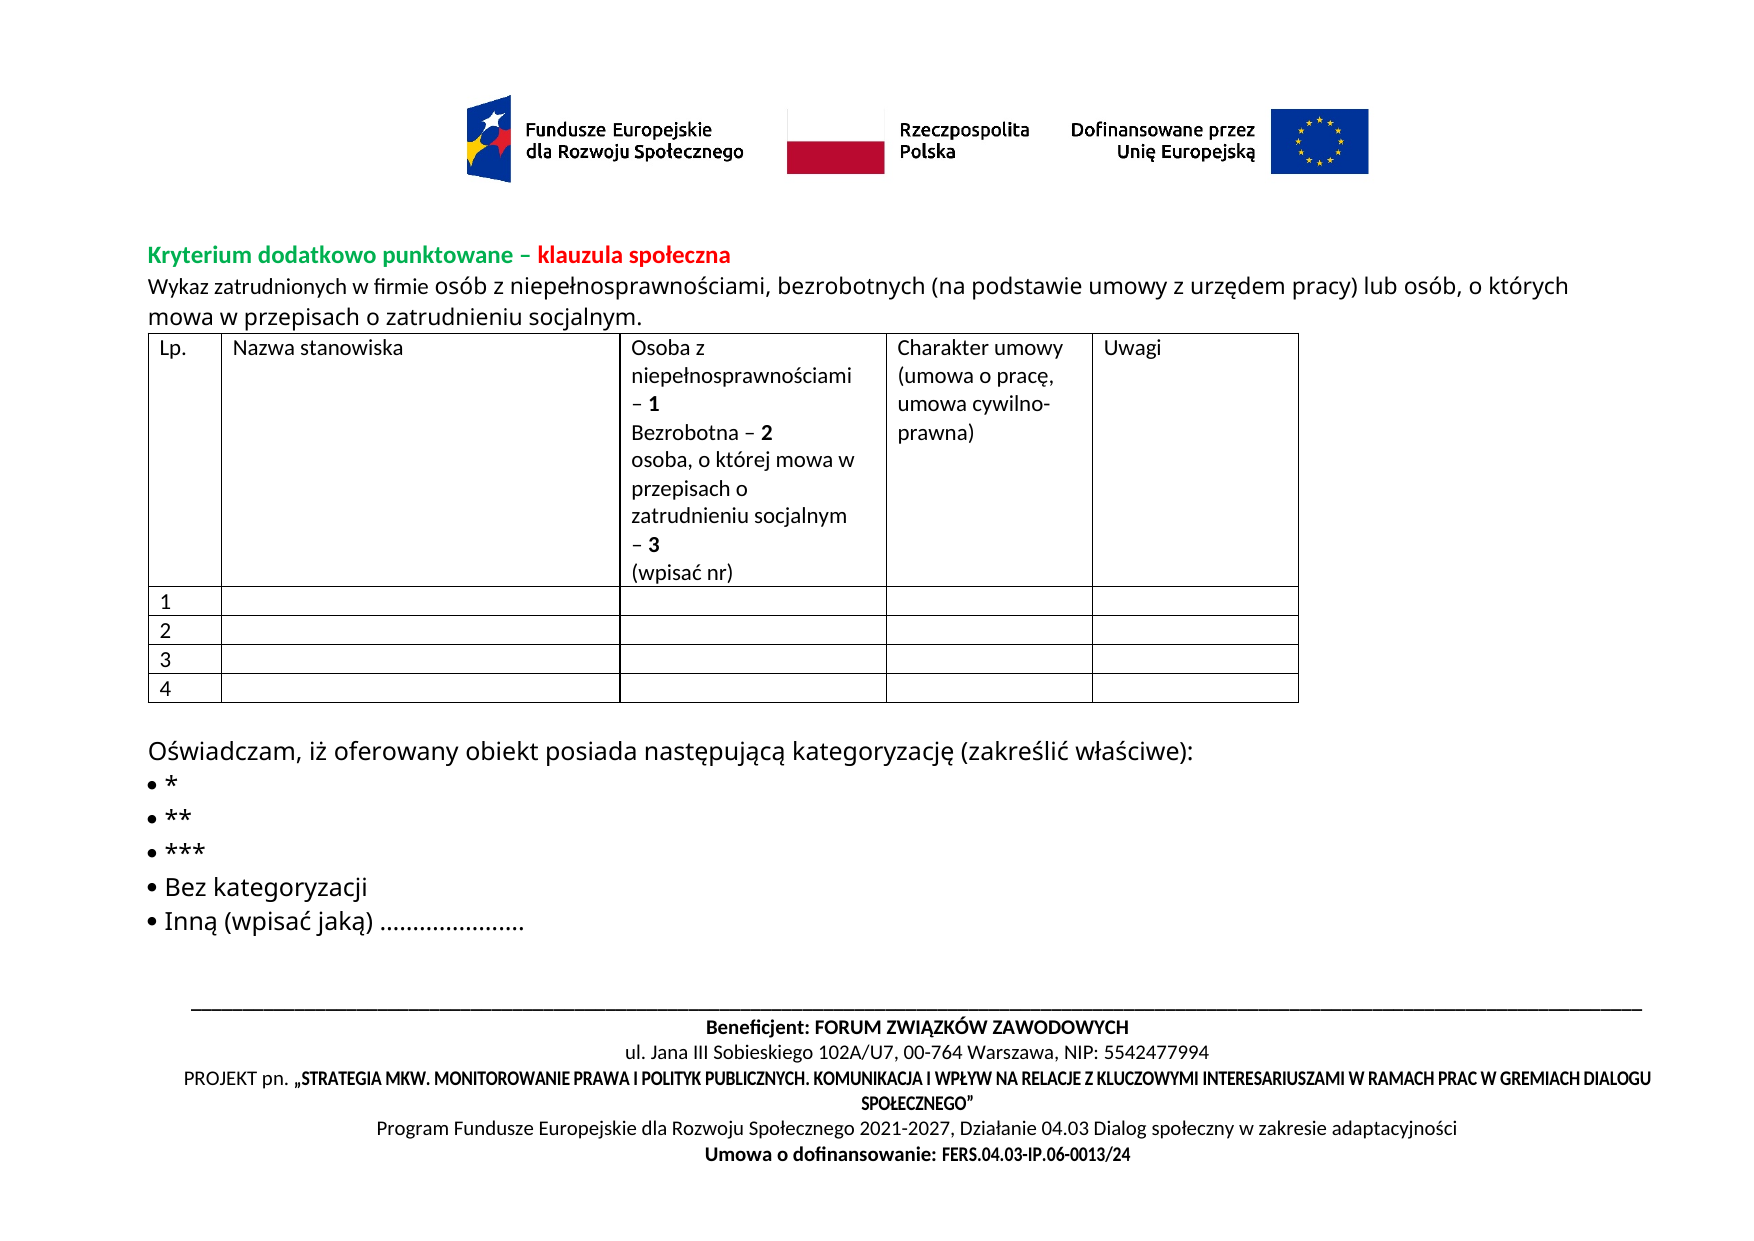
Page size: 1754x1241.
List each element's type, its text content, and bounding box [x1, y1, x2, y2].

text ** [148, 802, 1595, 836]
text * [148, 768, 1595, 802]
table_header Nazwa stanowiska [222, 334, 619, 586]
table_cell [1093, 587, 1298, 615]
table_cell [621, 645, 886, 673]
table_header Charakter umowy (umowa o pracę, umowa cywilno-prawna) [887, 334, 1092, 586]
table_cell [621, 587, 886, 615]
table_cell [222, 587, 619, 615]
table_cell 3 [149, 645, 221, 673]
table_cell [621, 674, 886, 702]
table_header Osoba z niepełnosprawnościami – 1 Bezrobotna – 2 osoba, o której mowa w przepisach o zatrudnieniu socjalnym – 3 (wpisać nr) [621, 334, 886, 586]
table_cell 4 [149, 674, 221, 702]
table_cell [887, 645, 1092, 673]
picture [445, 73, 1390, 204]
table_cell 2 [149, 616, 221, 644]
text *** [148, 836, 1595, 870]
table_cell [222, 674, 619, 702]
table_cell [887, 674, 1092, 702]
table_cell [1093, 616, 1298, 644]
table_cell 1 [149, 587, 221, 615]
text Oświadczam, iż oferowany obiekt posiada następującą kategoryzację (zakreślić właściwe): [148, 733, 1595, 768]
text Bez kategoryzacji [148, 870, 1595, 904]
text Wykaz zatrudnionych w firmie osób z niepełnosprawnościami, bezrobotnych (na podstawie umowy z urzędem pracy) lub osób, o których mowa w przepisach o zatrudnieniu socjalnym. [148, 270, 1595, 332]
table_cell [621, 616, 886, 644]
table_header Uwagi [1093, 334, 1298, 586]
table_cell [222, 616, 619, 644]
table_header Lp. [149, 334, 221, 586]
table_cell [222, 645, 619, 673]
text Inną (wpisać jaką) …………………. [148, 904, 1595, 938]
table_cell [887, 587, 1092, 615]
table_cell [1093, 674, 1298, 702]
table_cell [1093, 645, 1298, 673]
table_cell [887, 616, 1092, 644]
text Kryterium dodatkowo punktowane – klauzula społeczna [148, 239, 1595, 270]
